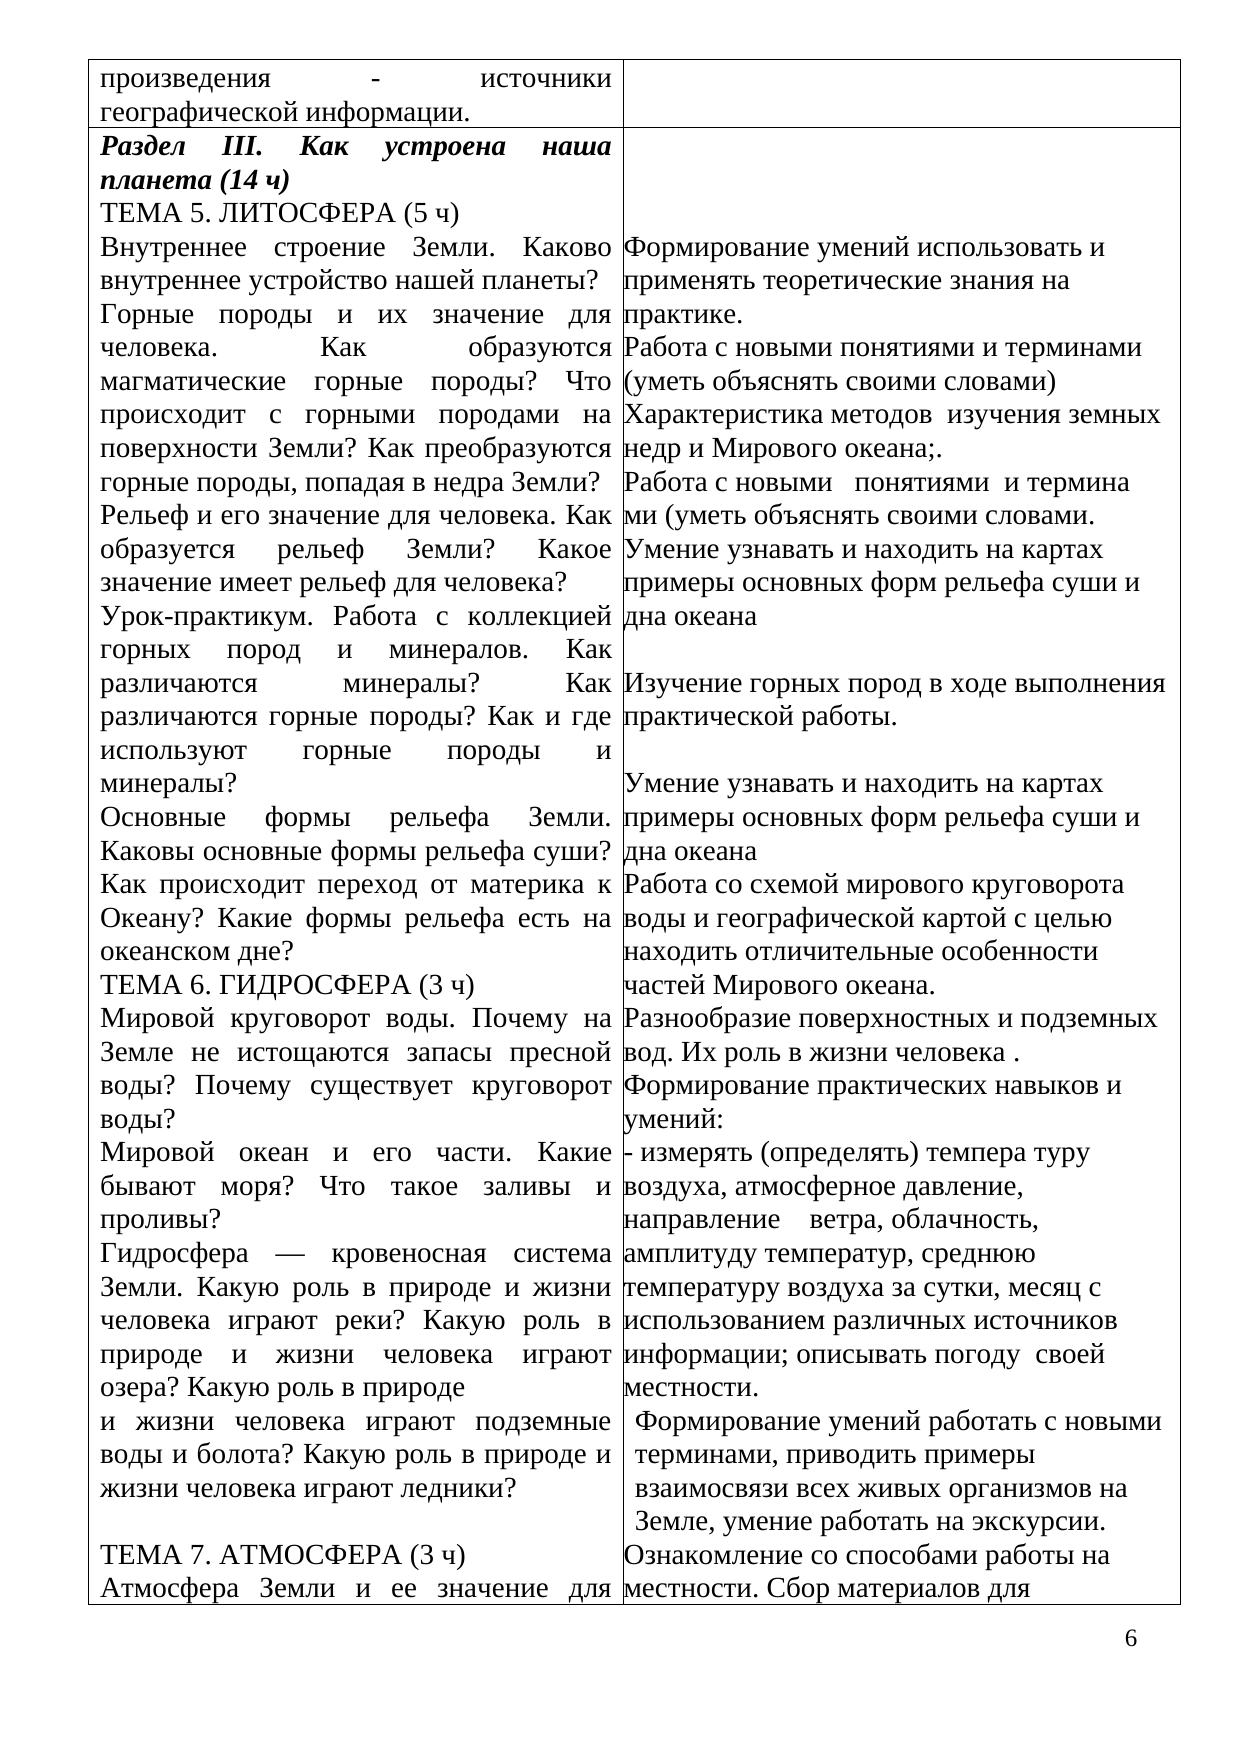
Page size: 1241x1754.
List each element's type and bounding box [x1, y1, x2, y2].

table_cell [624, 128, 1180, 1604]
table_cell [624, 60, 1180, 127]
table_cell [89, 128, 623, 1604]
table_cell [89, 60, 623, 127]
